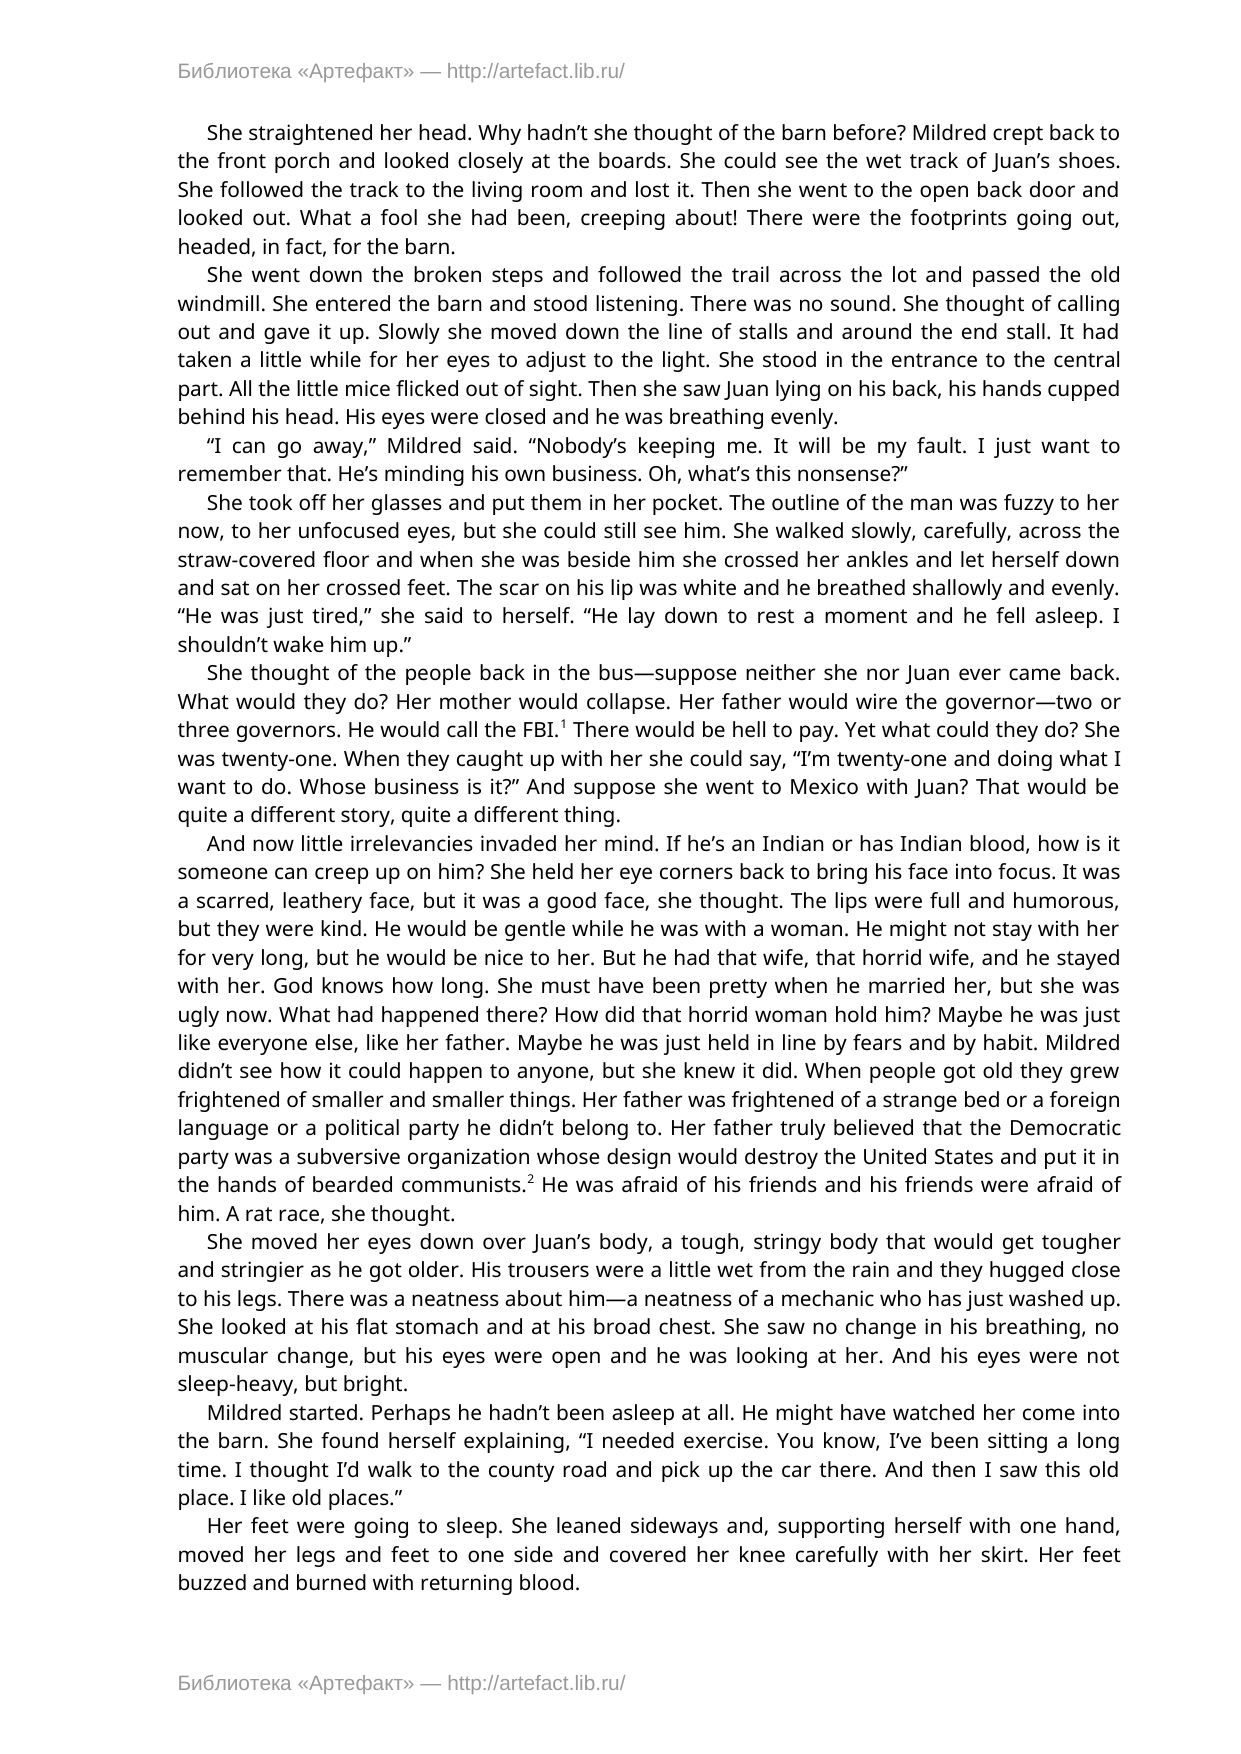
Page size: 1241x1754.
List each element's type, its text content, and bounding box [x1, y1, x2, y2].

text She thought of the people back in the bus—suppose neither she nor Juan ever came back. What would they do? Her mother would collapse. Her father would wire the governor—two or three governors. He would call the FBI.1 There would be hell to pay. Yet what could they do? She was twenty-one. When they caught up with her she could say, “I’m twenty-one and doing what I want to do. Whose business is it?” And suppose she went to Mexico with Juan? That would be quite a different story, quite a different thing. [177, 658, 1122, 829]
text Mildred started. Perhaps he hadn’t been asleep at all. He might have watched her come into the barn. She found herself explaining, “I needed exercise. You know, I’ve been sitting a long time. I thought I’d walk to the county road and pick up the car there. And then I saw this old place. I like old places.” [177, 1398, 1122, 1512]
text She straightened her head. Why hadn’t she thought of the barn before? Mildred crept back to the front porch and looked closely at the boards. She could see the wet track of Juan’s shoes. She followed the track to the living room and lost it. Then she went to the open back door and looked out. What a fool she had been, creeping about! There were the footprints going out, headed, in fact, for the barn. [177, 118, 1122, 260]
text She moved her eyes down over Juan’s body, a tough, stringy body that would get tougher and stringier as he got older. His trousers were a little wet from the rain and they hugged close to his legs. There was a neatness about him—a neatness of a mechanic who has just washed up. She looked at his flat stomach and at his broad chest. She saw no change in his breathing, no muscular change, but his eyes were open and he was looking at her. And his eyes were not sleep-heavy, but bright. [177, 1227, 1122, 1398]
text And now little irrelevancies invaded her mind. If he’s an Indian or has Indian blood, how is it someone can creep up on him? She held her eye corners back to bring his face into focus. It was a scarred, leathery face, but it was a good face, she thought. The lips were full and humorous, but they were kind. He would be gentle while he was with a woman. He might not stay with her for very long, but he would be nice to her. But he had that wife, that horrid wife, and he stayed with her. God knows how long. She must have been pretty when he married her, but she was ugly now. What had happened there? How did that horrid woman hold him? Maybe he was just like everyone else, like her father. Maybe he was just held in line by fears and by habit. Mildred didn’t see how it could happen to anyone, but she knew it did. When people got old they grew frightened of smaller and smaller things. Her father was frightened of a strange bed or a foreign language or a political party he didn’t belong to. Her father truly believed that the Democratic party was a subversive organization whose design would destroy the United States and put it in the hands of bearded communists.2 He was afraid of his friends and his friends were afraid of him. A rat race, she thought. [177, 829, 1122, 1227]
text She went down the broken steps and followed the trail across the lot and passed the old windmill. She entered the barn and stood listening. There was no sound. She thought of calling out and gave it up. Slowly she moved down the line of stalls and around the end stall. It had taken a little while for her eyes to adjust to the light. She stood in the entrance to the central part. All the little mice flicked out of sight. Then she saw Juan lying on his back, his hands cupped behind his head. His eyes were closed and he was breathing evenly. [177, 260, 1122, 431]
text She took off her glasses and put them in her pocket. The outline of the man was fuzzy to her now, to her unfocused eyes, but she could still see him. She walked slowly, carefully, across the straw-covered floor and when she was beside him she crossed her ankles and let herself down and sat on her crossed feet. The scar on his lip was white and he breathed shallowly and evenly. “He was just tired,” she said to herself. “He lay down to rest a moment and he fell asleep. I shouldn’t wake him up.” [177, 488, 1122, 658]
text Her feet were going to sleep. She leaned sideways and, supporting herself with one hand, moved her legs and feet to one side and covered her knee carefully with her skirt. Her feet buzzed and burned with returning blood. [177, 1512, 1122, 1597]
text “I can go away,” Mildred said. “Nobody’s keeping me. It will be my fault. I just want to remember that. He’s minding his own business. Oh, what’s this nonsense?” [177, 431, 1122, 488]
